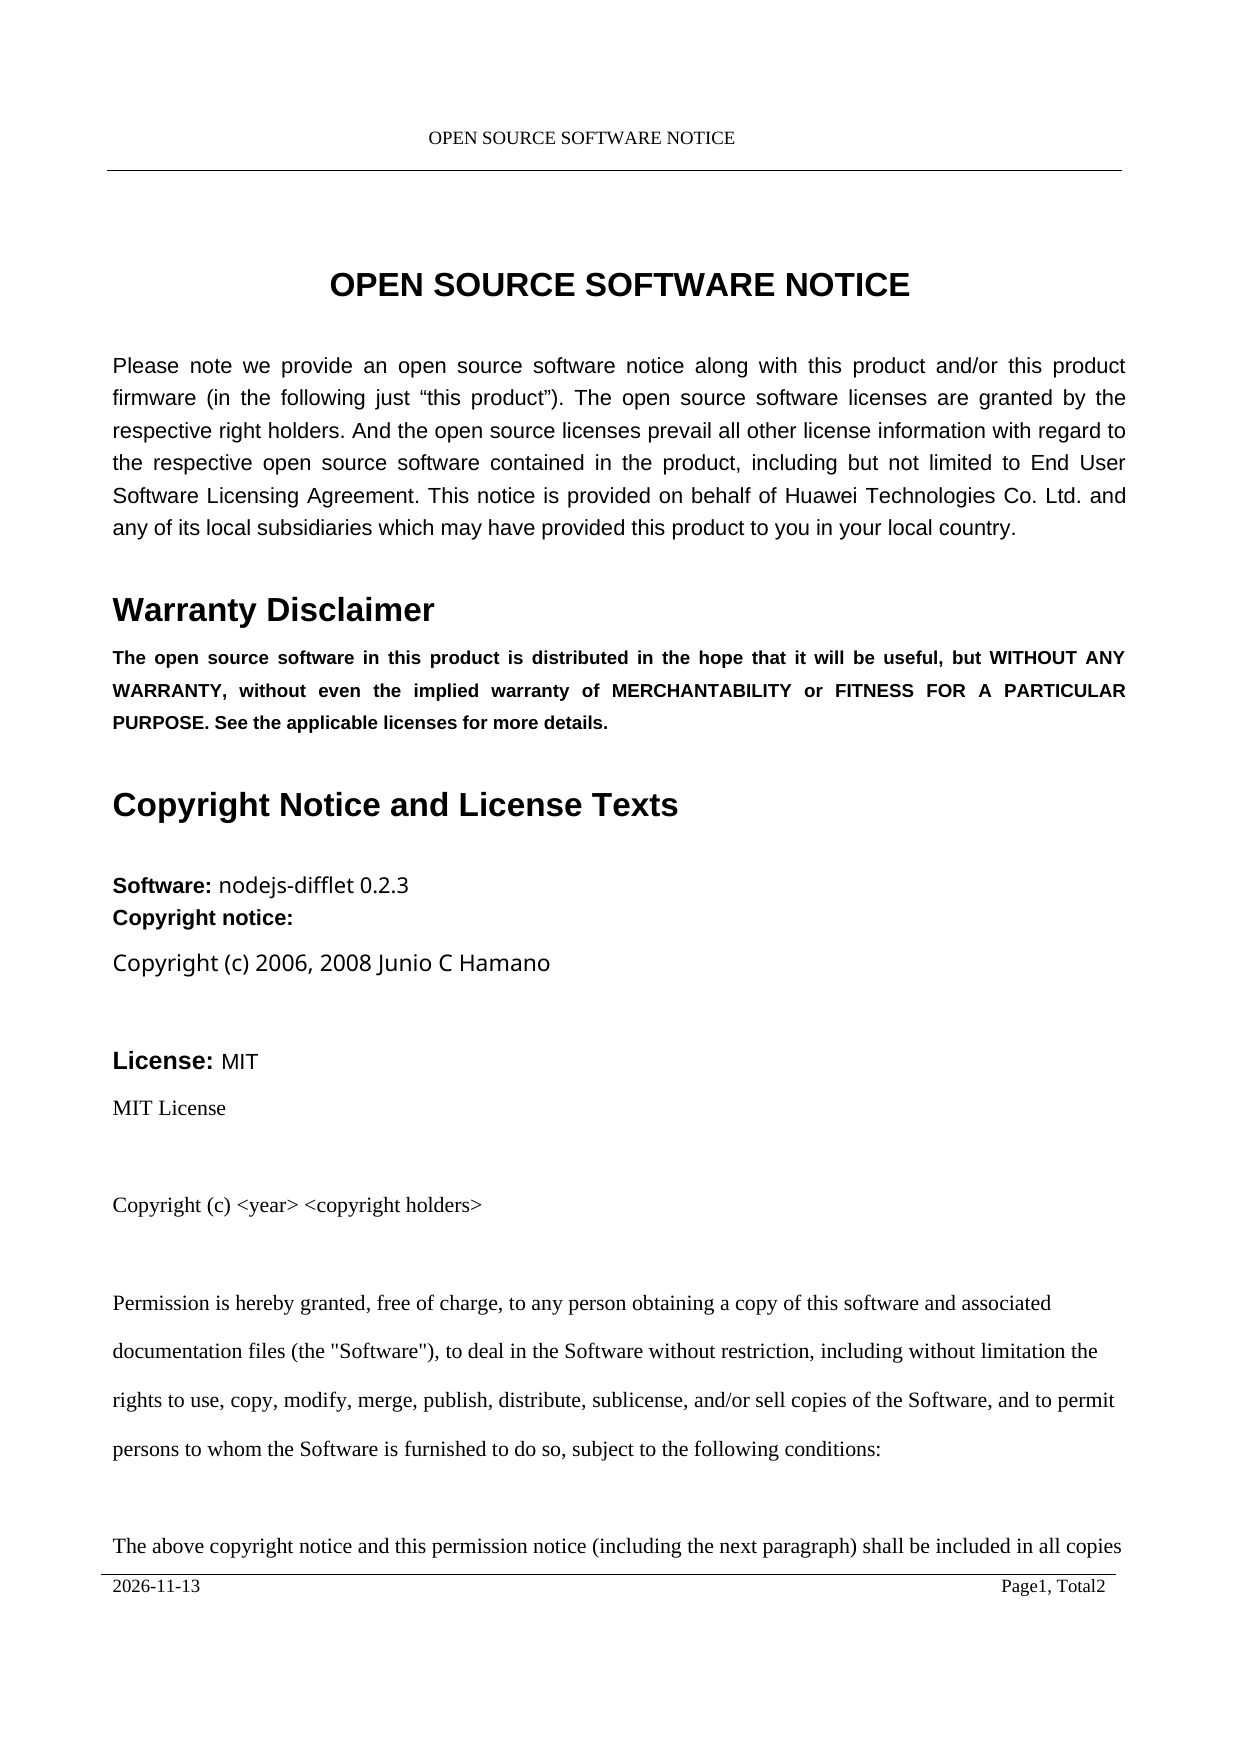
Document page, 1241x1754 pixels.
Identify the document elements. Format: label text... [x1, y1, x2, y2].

text License: MIT [112, 1044, 1128, 1077]
text Copyright (c) 2006, 2008 Junio C Hamano [112, 947, 1128, 1028]
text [112, 1091, 1128, 1562]
text OPEN SOURCE SOFTWARE NOTICE [112, 251, 1128, 316]
text The open source software in this product is distributed in the hope that it will be useful, but WITHOUT ANY WARRANTY, without even the implied warranty of MERCHANTABILITY or FITNESS FOR A PARTICULAR PURPOSE. See the applicable licenses for more details. [112, 641, 1128, 739]
text Please note we provide an open source software notice along with this product and/or this product firmware (in the following just “this product”). The open source software licenses are granted by the respective right holders. And the open source licenses prevail all other license information with regard to the respective open source software contained in the product, including but not limited to End User Software Licensing Agreement. This notice is provided on behalf of Huawei Technologies Co. Ltd. and any of its local subsidiaries which may have provided this product to you in your local country. [112, 349, 1128, 544]
text Software: nodejs-difflet 0.2.3 [112, 869, 1128, 901]
text Copyright notice: [112, 901, 1128, 934]
text Copyright Notice and License Texts [112, 771, 1128, 836]
text Warranty Disclaimer [112, 576, 1128, 641]
